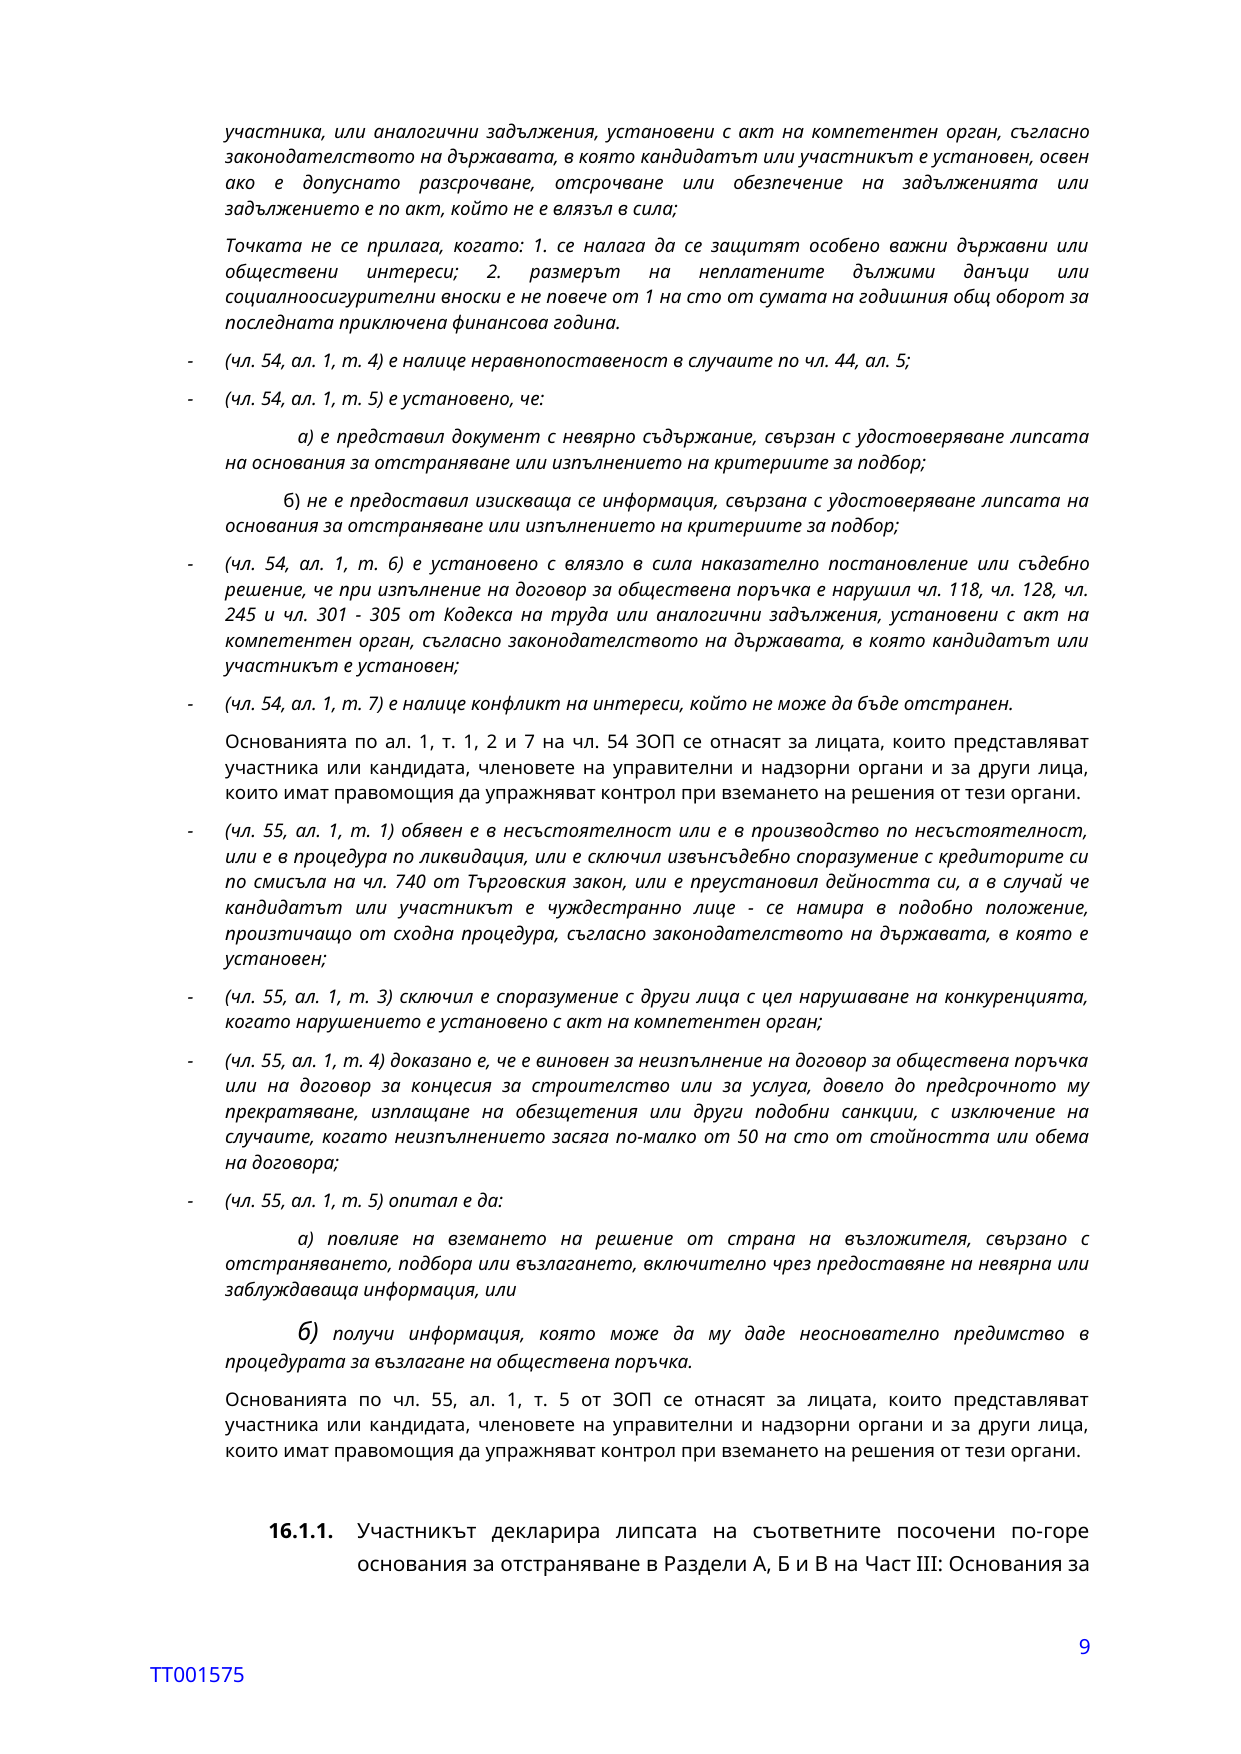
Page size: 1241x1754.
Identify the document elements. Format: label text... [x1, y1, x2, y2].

list Основанията по ал. 1, т. 1, 2 и 7 на чл. 54 ЗОП се отнасят за лицата, които представляват участника или кандидата, членовете на управителни и надзорни органи и за други лица, които имат правомощия да упражняват контрол при вземането на решения от тези органи. [225, 729, 1090, 805]
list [268, 1516, 1090, 1577]
list Точката не се прилага, когато: 1. се налага да се защитят особено важни държавни или обществени интереси; 2. размерът на неплатените дължими данъци или социалноосигурителни вноски е не повече от 1 на сто от сумата на годишния общ оборот за последната приключена финансова година. [225, 233, 1090, 335]
list а) е представил документ с невярно съдържание, свързан с удостоверяване липсата на основания за отстраняване или изпълнението на критериите за подбор; [225, 423, 1090, 474]
list (чл. 54, ал. 1, т. 5) е установено, че: [187, 385, 1090, 411]
list (чл. 55, ал. 1, т. 1) обявен е в несъстоятелност или е в производство по несъстоятелност, или е в процедура по ликвидация, или е сключил извънсъдебно споразумение с кредиторите си по смисъла на чл. 740 от Търговския закон, или е преустановил дейността си, а в случай че кандидатът или участникът е чуждестранно лице - се намира в подобно положение, произтичащо от сходна процедура, съгласно законодателството на държавата, в която е установен; [187, 818, 1090, 971]
list б) получи информация, която може да му даде неоснователно предимство в процедурата за възлагане на обществена поръчка. [225, 1314, 1090, 1374]
list (чл. 55, ал. 1, т. 5) опитал е да: [187, 1187, 1090, 1212]
list а) повлияе на вземането на решение от страна на възложителя, свързано с отстраняването, подбора или възлагането, включително чрез предоставяне на невярна или заблуждаваща информация, или [225, 1225, 1090, 1302]
list (чл. 55, ал. 1, т. 3) сключил е споразумение с други лица с цел нарушаване на конкуренцията, когато нарушението е установено с акт на компетентен орган; [187, 983, 1090, 1034]
list (чл. 54, ал. 1, т. 4) е налице неравнопоставеност в случаите по чл. 44, ал. 5; [187, 347, 1090, 373]
list Основанията по чл. 55, ал. 1, т. 5 от ЗОП се отнасят за лицата, които представляват участника или кандидата, членовете на управителни и надзорни органи и за други лица, които имат правомощия да упражняват контрол при вземането на решения от тези органи. [225, 1386, 1090, 1463]
list б) не е предоставил изискваща се информация, свързана с удостоверяване липсата на основания за отстраняване или изпълнението на критериите за подбор; [225, 487, 1090, 538]
list (чл. 55, ал. 1, т. 4) доказано е, че е виновен за неизпълнение на договор за обществена поръчка или на договор за концесия за строителство или за услуга, довело до предсрочното му прекратяване, изплащане на обезщетения или други подобни санкции, с изключение на случаите, когато неизпълнението засяга по-малко от 50 на сто от стойността или обема на договора; [187, 1047, 1090, 1174]
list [187, 118, 1090, 220]
list (чл. 54, ал. 1, т. 7) е налице конфликт на интереси, който не може да бъде отстранен. [187, 691, 1090, 716]
list (чл. 54, ал. 1, т. 6) е установено с влязло в сила наказателно постановление или съдебно решение, че при изпълнение на договор за обществена поръчка е нарушил чл. 118, чл. 128, чл. 245 и чл. 301 - 305 от Кодекса на труда или аналогични задължения, установени с акт на компетентен орган, съгласно законодателството на държавата, в която кандидатът или участникът е установен; [187, 551, 1090, 678]
